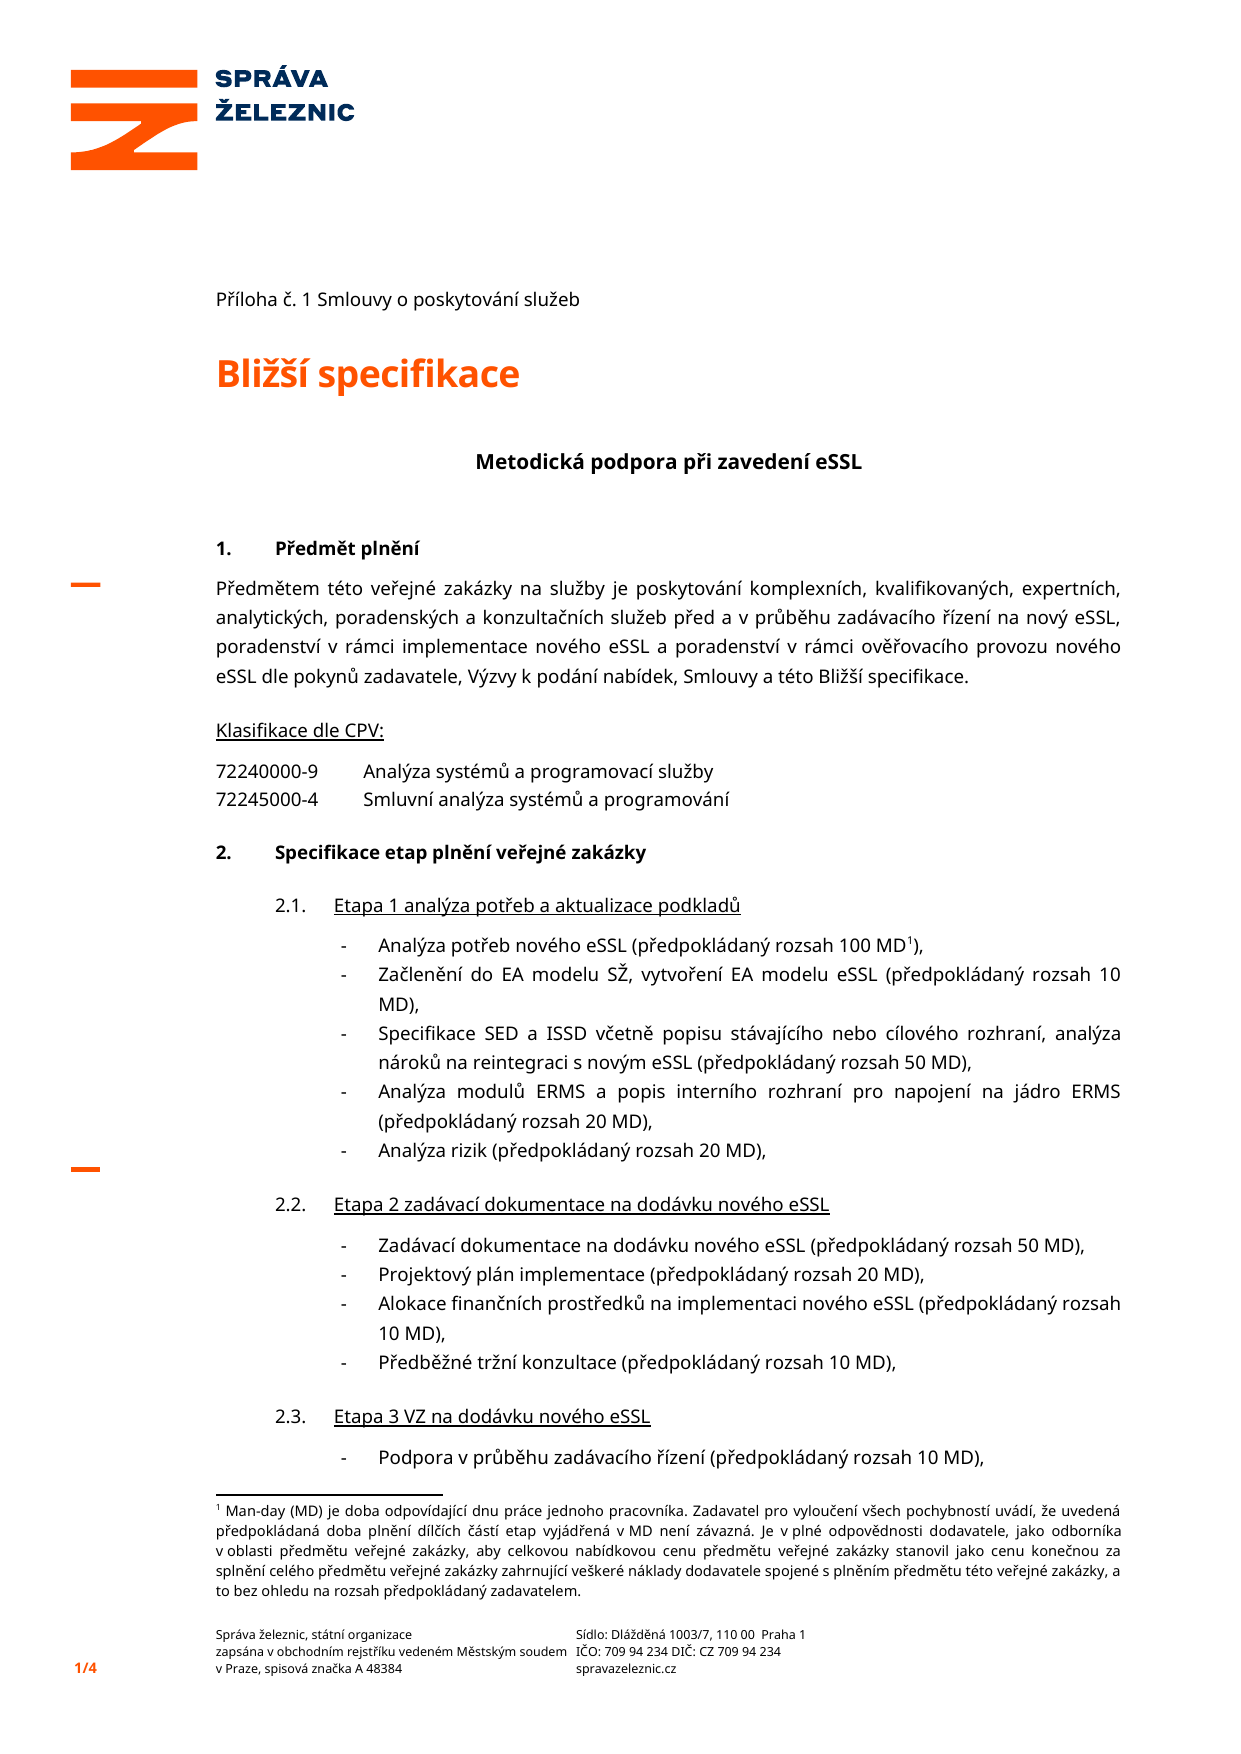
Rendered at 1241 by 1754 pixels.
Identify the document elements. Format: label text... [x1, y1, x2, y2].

list Předběžné tržní konzultace (předpokládaný rozsah 10 MD), [341, 1349, 1122, 1375]
list Začlenění do EA modelu SŽ, vytvoření EA modelu eSSL (předpokládaný rozsah 10 MD), [341, 962, 1122, 1017]
list Projektový plán implementace (předpokládaný rozsah 20 MD), [341, 1261, 1122, 1287]
text Předmětem této veřejné zakázky na služby je poskytování komplexních, kvalifikovaných, expertních, analytických, poradenských a konzultačních služeb před a v průběhu zadávacího řízení na nový eSSL, poradenství v rámci implementace nového eSSL a poradenství v rámci ověřovacího provozu nového eSSL dle pokynů zadavatele, Výzvy k podání nabídek, Smlouvy a této Bližší specifikace. [216, 575, 1122, 689]
subtitle Specifikace etap plnění veřejné zakázky [216, 839, 1122, 864]
subtitle Etapa 1 analýza potřeb a aktualizace podkladů [275, 892, 1122, 917]
list Alokace finančních prostředků na implementaci nového eSSL (předpokládaný rozsah 10 MD), [341, 1291, 1122, 1346]
subtitle Předmět plnění [216, 535, 1122, 560]
list Zadávací dokumentace na dodávku nového eSSL (předpokládaný rozsah 50 MD), [341, 1232, 1122, 1258]
list Specifikace SED a ISSD včetně popisu stávajícího nebo cílového rozhraní, analýza nároků na reintegraci s novým eSSL (předpokládaný rozsah 50 MD), [341, 1020, 1122, 1075]
text Metodická podpora při zavedení eSSL [216, 447, 1122, 475]
subtitle Etapa 3 VZ na dodávku nového eSSL [275, 1403, 1122, 1429]
list Analýza rizik (předpokládaný rozsah 20 MD), [341, 1137, 1122, 1163]
text Bližší specifikace [216, 347, 1122, 398]
text 72240000-9 Analýza systémů a programovací služby [216, 758, 1122, 783]
text Příloha č. 1 Smlouvy o poskytování služeb [216, 286, 1122, 311]
subtitle Etapa 2 zadávací dokumentace na dodávku nového eSSL [275, 1192, 1122, 1217]
list Analýza potřeb nového eSSL (předpokládaný rozsah 100 MD), [341, 932, 1122, 958]
text 72245000-4 Smluvní analýza systémů a programování [216, 786, 1122, 811]
text Klasifikace dle CPV: [216, 717, 1122, 743]
list Analýza modulů ERMS a popis interního rozhraní pro napojení na jádro ERMS (předpokládaný rozsah 20 MD), [341, 1079, 1122, 1134]
list Podpora v průběhu zadávacího řízení (předpokládaný rozsah 10 MD), [341, 1444, 1122, 1469]
